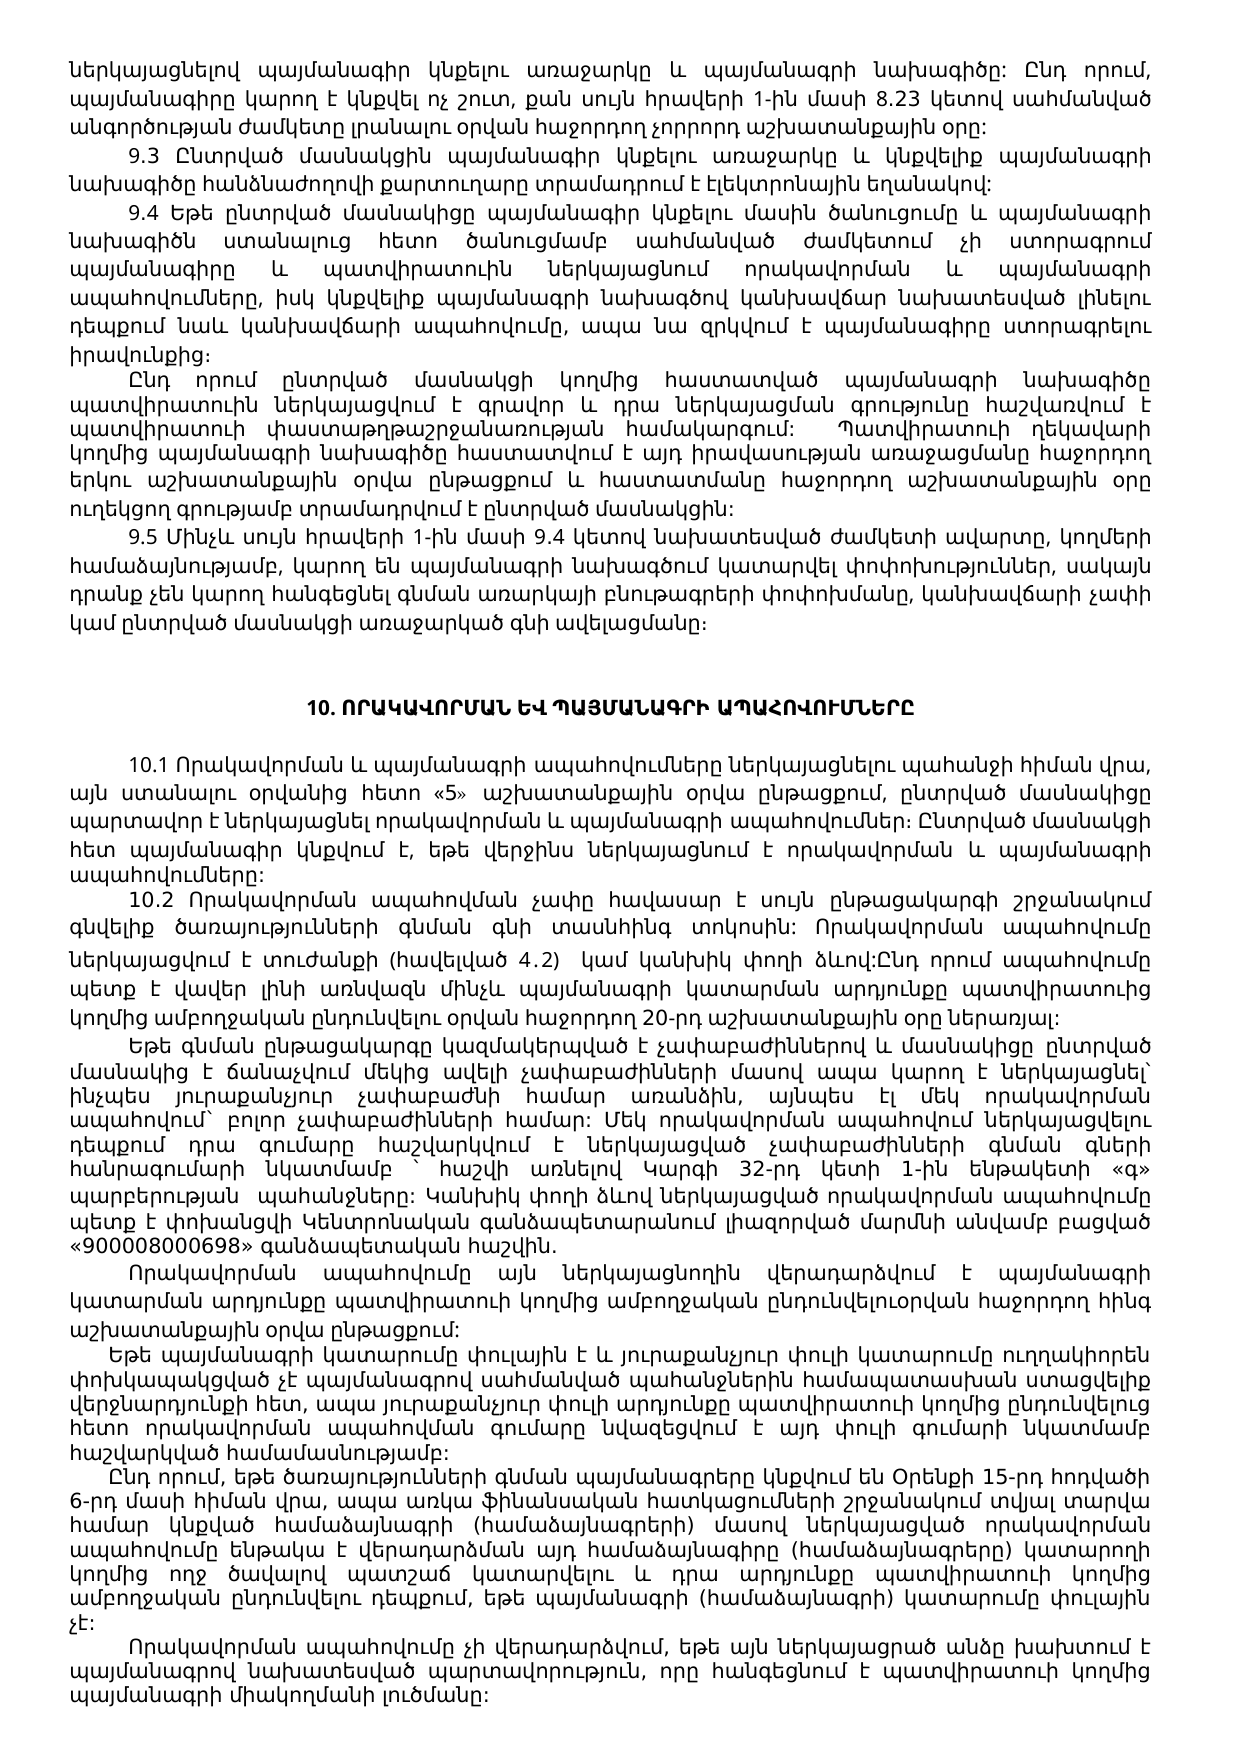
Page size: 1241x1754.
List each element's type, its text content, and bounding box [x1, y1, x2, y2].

text Ընդ որում ընտրված մասնակցի կողմից հաստատված պայմանագրի նախագիծը պատվիրատուին ներկայացվում է գրավոր և դրա ներկայացման գրությունը հաշվառվում է պատվիրատուի փաստաթղթաշրջանառության համակարգում: Պատվիրատուի ղեկավարի կողմից պայմանագրի նախագիծը հաստատվում է այդ իրավասության առաջացմանը հաջորդող երկու աշխատանքային օրվա ընթացքում և հաստատմանը հաջորդող աշխատանքային օրը ուղեկցող գրությամբ տրամադրվում է ընտրված մասնակցին: [69, 368, 1152, 522]
text 10.1 Որակավորման և պայմանագրի ապահովումները ներկայացնելու պահանջի հիման վրա, այն ստանալու օրվանից հետո «5 աշխատանքային օրվա ընթացքում, ընտրված մասնակիցը պարտավոր է ներկայացնել որակավորման և պայմանագրի ապահովումներ։ Ընտրված մասնակցի հետ պայմանագիր կնքվում է, եթե վերջինս ներկայացնում է որակավորման և պայմանագրի ապահովումները: [69, 750, 1152, 888]
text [69, 56, 1152, 141]
text Եթե գնման ընթացակարգը կազմակերպված է չափաբաժիններով և մասնակիցը ընտրված մասնակից է ճանաչվում մեկից ավելի չափաբաժինների մասով ապա կարող է ներկայացնել՝ ինչպես յուրաքանչյուր չափաբաժնի համար առանձին, այնպես էլ մեկ որակավորման ապահովում` բոլոր չափաբաժինների համար: Մեկ որակավորման ապահովում ներկայացվելու դեպքում դրա գումարը հաշվարկվում է ներկայացված չափաբաժինների գնման գների հանրագումարի նկատմամբ ՝ հաշվի առնելով Կարգի 32-րդ կետի 1-ին ենթակետի «գ» պարբերության պահանջները: Կանխիկ փողի ձևով ներկայացված որակավորման ապահովումը պետք է փոխանցվի Կենտրոնական գանձապետարանում լիազորված մարմնի անվամբ բացված «900008000698» գանձապետական հաշվին. [69, 1031, 1152, 1258]
text 9.3 Ընտրված մասնակցին պայմանագիր կնքելու առաջարկը և կնքվելիք պայմանագրի նախագիծը հանձնաժողովի քարտուղարը տրամադրում է էլեկտրոնային եղանակով: [69, 141, 1152, 198]
text Եթե պայմանագրի կատարումը փուլային է և յուրաքանչյուր փուլի կատարումը ուղղակիորեն փոխկապակցված չէ պայմանագրով սահմանված պահանջներին համապատասխան ստացվելիք վերջնարդյունքի հետ, ապա յուրաքանչյուր փուլի արդյունքը պատվիրատուի կողմից ընդունվելուց հետո որակավորման ապահովման գումարը նվազեցվում է այդ փուլի գումարի նկատմամբ հաշվարկված համամասնությամբ: [69, 1343, 1152, 1465]
text 10.2 Որակավորման ապահովման չափը հավասար է սույն ընթացակարգի շրջանակում գնվելիք ծառայությունների գնման գնի տասնհինգ տոկոսին: Որակավորման ապահովումը ներկայացվում է տուժանքի (հավելված 4․2) կամ կանխիկ փողի ձևով:Ընդ որում ապահովումը պետք է վավեր լինի առնվազն մինչև պայմանագրի կատարման արդյունքը պատվիրատուից կողմից ամբողջական ընդունվելու օրվան հաջորդող 20-րդ աշխատանքային օրը ներառյալ: [69, 888, 1152, 1031]
text 10. ՈՐԱԿԱՎՈՐՄԱՆ ԵՎ ՊԱՅՄԱՆԱԳՐԻ ԱՊԱՀՈՎՈՒՄՆԵՐԸ [69, 693, 1152, 721]
text Որակավորման ապահովումը այն ներկայացնողին վերադարձվում է պայմանագրի կատարման արդյունքը պատվիրատուի կողմից ամբողջական ընդունվելուօրվան հաջորդող հինգ աշխատանքային օրվա ընթացքում: [69, 1258, 1152, 1343]
text Որակավորման ապահովումը չի վերադարձվում, եթե այն ներկայացրած անձը խախտում է պայմանագրով նախատեսված պարտավորություն, որը հանգեցնում է պատվիրատուի կողմից պայմանագրի միակողմանի լուծմանը: [69, 1635, 1152, 1708]
text 9.4 Եթե ընտրված մասնակիցը պայմանագիր կնքելու մասին ծանուցումը և պայմանագրի նախագիծն ստանալուց հետո ծանուցմամբ սահմանված ժամկետում չի ստորագրում պայմանագիրը և պատվիրատուին ներկայացնում որակավորման և պայմանագրի ապահովումները, իսկ կնքվելիք պայմանագրի նախագծով կանխավճար նախատեսված լինելու դեպքում նաև կանխավճարի ապահովումը, ապա նա զրկվում է պայմանագիրը ստորագրելու իրավունքից։ [69, 198, 1152, 368]
text 9.5 Մինչև սույն հրավերի 1-ին մասի 9.4 կետով նախատեսված ժամկետի ավարտը, կողմերի համաձայնությամբ, կարող են պայմանագրի նախագծում կատարվել փոփոխություններ, սակայն դրանք չեն կարող հանգեցնել գնման առարկայի բնութագրերի փոփոխմանը, կանխավճարի չափի կամ ընտրված մասնակցի առաջարկած գնի ավելացմանը։ [69, 522, 1152, 636]
text Ընդ որում, եթե ծառայությունների գնման պայմանագրերը կնքվում են Օրենքի 15-րդ հոդվածի 6-րդ մասի հիման վրա, ապա առկա ֆինանսական հատկացումների շրջանակում տվյալ տարվա համար կնքված համաձայնագրի (համաձայնագրերի) մասով ներկայացված որակավորման ապահովումը ենթակա է վերադարձման այդ համաձայնագիրը (համաձայնագրերը) կատարողի կողմից ողջ ծավալով պատշաճ կատարվելու և դրա արդյունքը պատվիրատուի կողմից ամբողջական ընդունվելու դեպքում, եթե պայմանագրի (համաձայնագրի) կատարումը փուլային չէ: [69, 1465, 1152, 1635]
